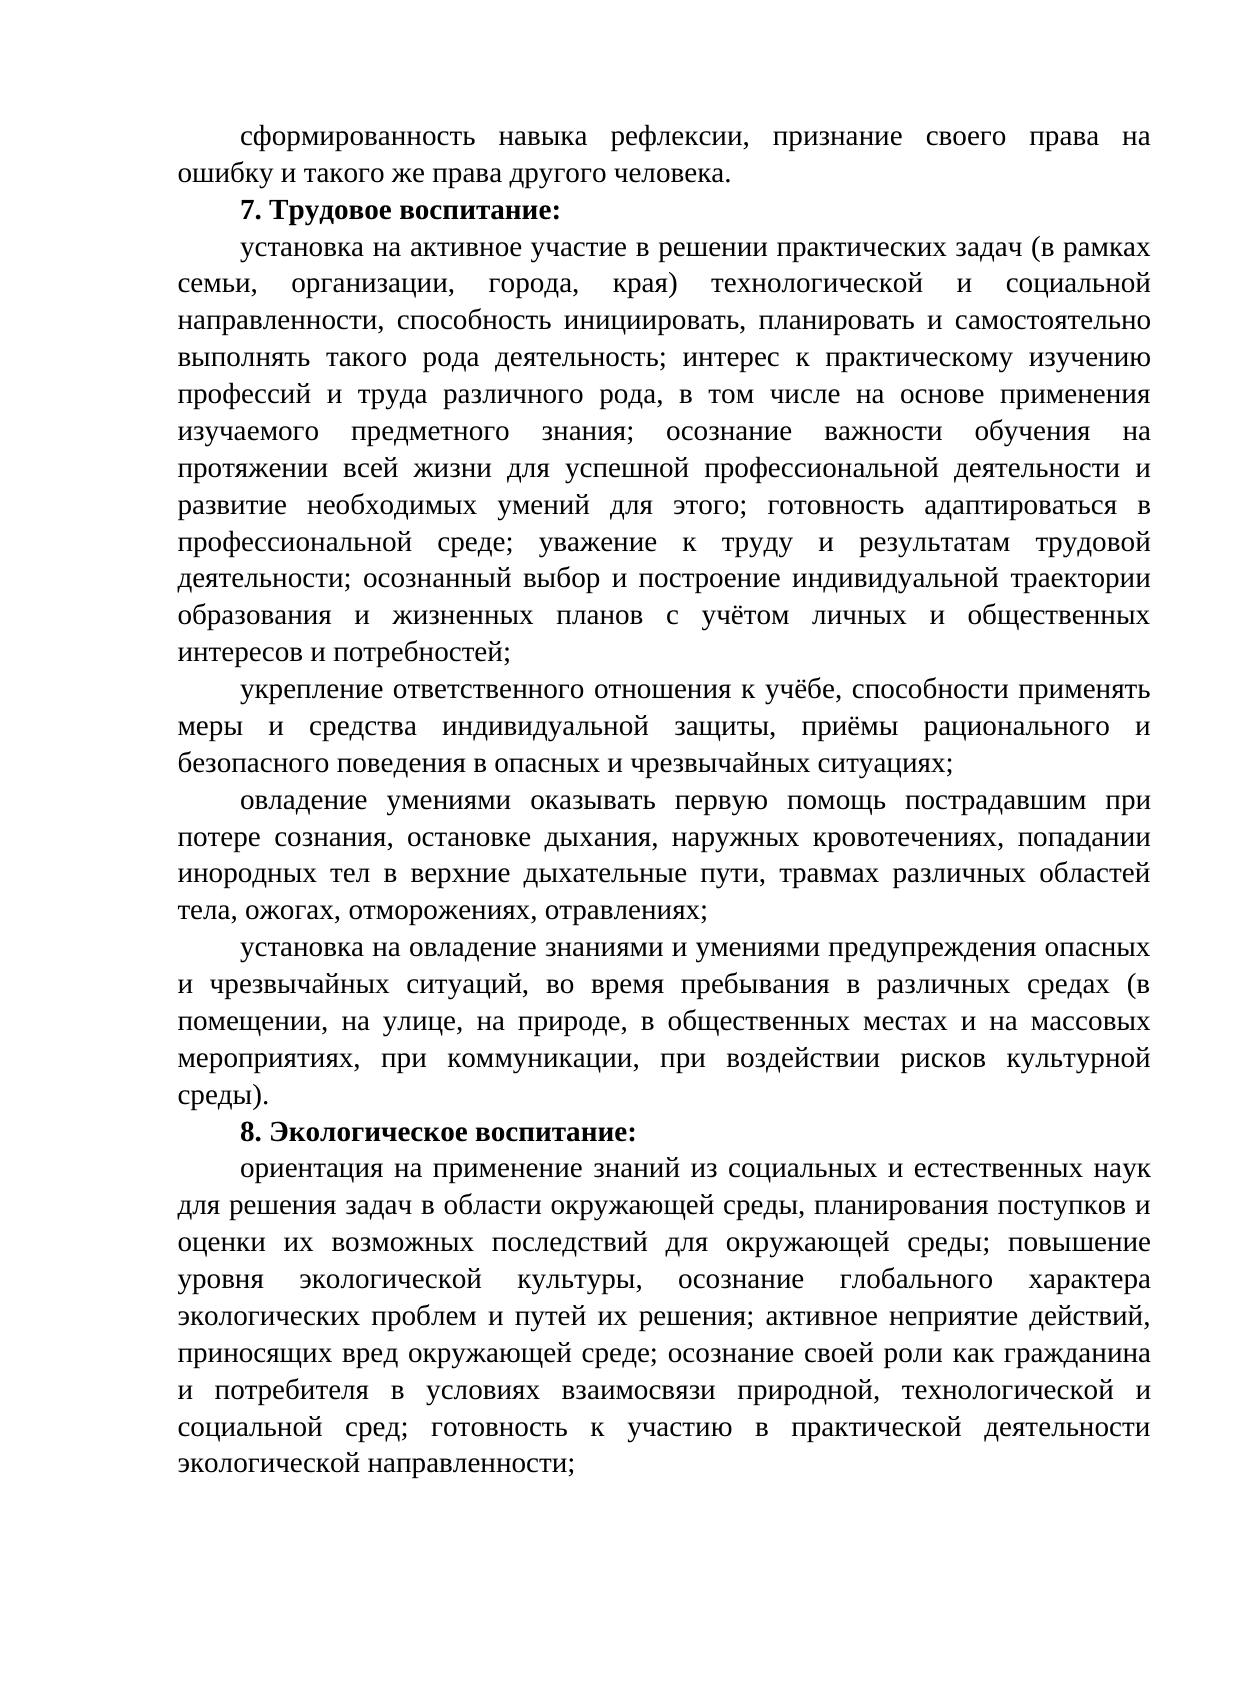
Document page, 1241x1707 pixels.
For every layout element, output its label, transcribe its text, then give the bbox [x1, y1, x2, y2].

text установка на овладение знаниями и умениями предупреждения опасных и чрезвычайных ситуаций, во время пребывания в различных средах (в помещении, на улице, на природе, в общественных местах и на массовых мероприятиях, при коммуникации, при воздействии рисков культурной среды). [177, 929, 1152, 1110]
text установка на активное участие в решении практических задач (в рамках семьи, организации, города, края) технологической и социальной направленности, способность инициировать, планировать и самостоятельно выполнять такого рода деятельность; интерес к практическому изучению профессий и труда различного рода, в том числе на основе применения изучаемого предметного знания; осознание важности обучения на протяжении всей жизни для успешной профессиональной деятельности и развитие необходимых умений для этого; готовность адаптироваться в профессиональной среде; уважение к труду и результатам трудовой деятельности; осознанный выбор и построение индивидуальной траектории образования и жизненных планов с учётом личных и общественных интересов и потребностей; [177, 229, 1152, 668]
text укрепление ответственного отношения к учёбе, способности применять меры и средства индивидуальной защиты, приёмы рационального и безопасного поведения в опасных и чрезвычайных ситуациях; [177, 671, 1152, 778]
text сформированность навыка рефлексии, признание своего права на ошибку и такого же права другого человека. [177, 118, 1152, 188]
text 8. Экологическое воспитание: [177, 1114, 1152, 1147]
text ориентация на применение знаний из социальных и естественных наук для решения задач в области окружающей среды, планирования поступков и оценки их возможных последствий для окружающей среды; повышение уровня экологической культуры, осознание глобального характера экологических проблем и путей их решения; активное неприятие действий, приносящих вред окружающей среде; осознание своей роли как гражданина и потребителя в условиях взаимосвязи природной, технологической и социальной сред; готовность к участию в практической деятельности экологической направленности; [177, 1151, 1152, 1479]
text 7. Трудовое воспитание: [177, 192, 1152, 225]
text овладение умениями оказывать первую помощь пострадавшим при потере сознания, остановке дыхания, наружных кровотечениях, попадании инородных тел в верхние дыхательные пути, травмах различных областей тела, ожогах, отморожениях, отравлениях; [177, 782, 1152, 926]
